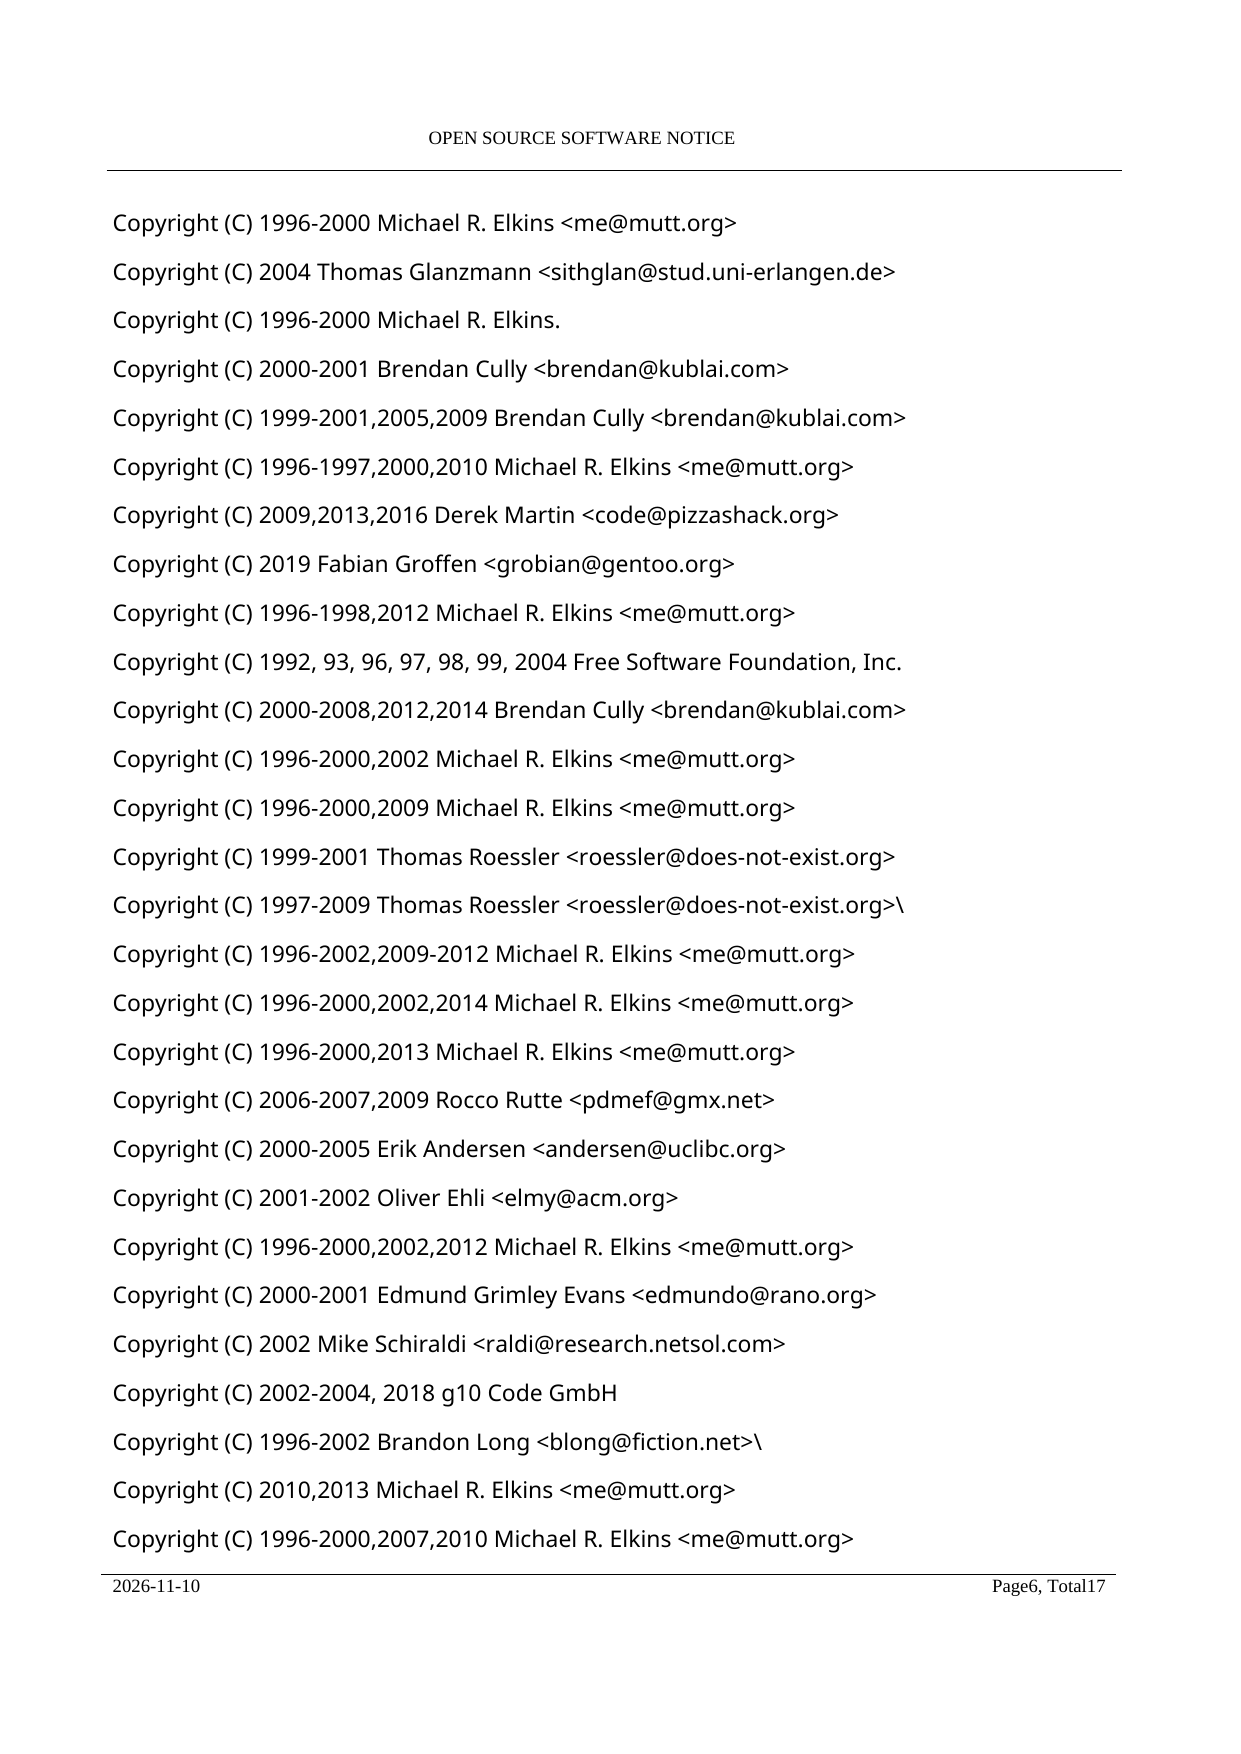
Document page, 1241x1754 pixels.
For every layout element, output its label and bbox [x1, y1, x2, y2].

text [112, 206, 1128, 1555]
